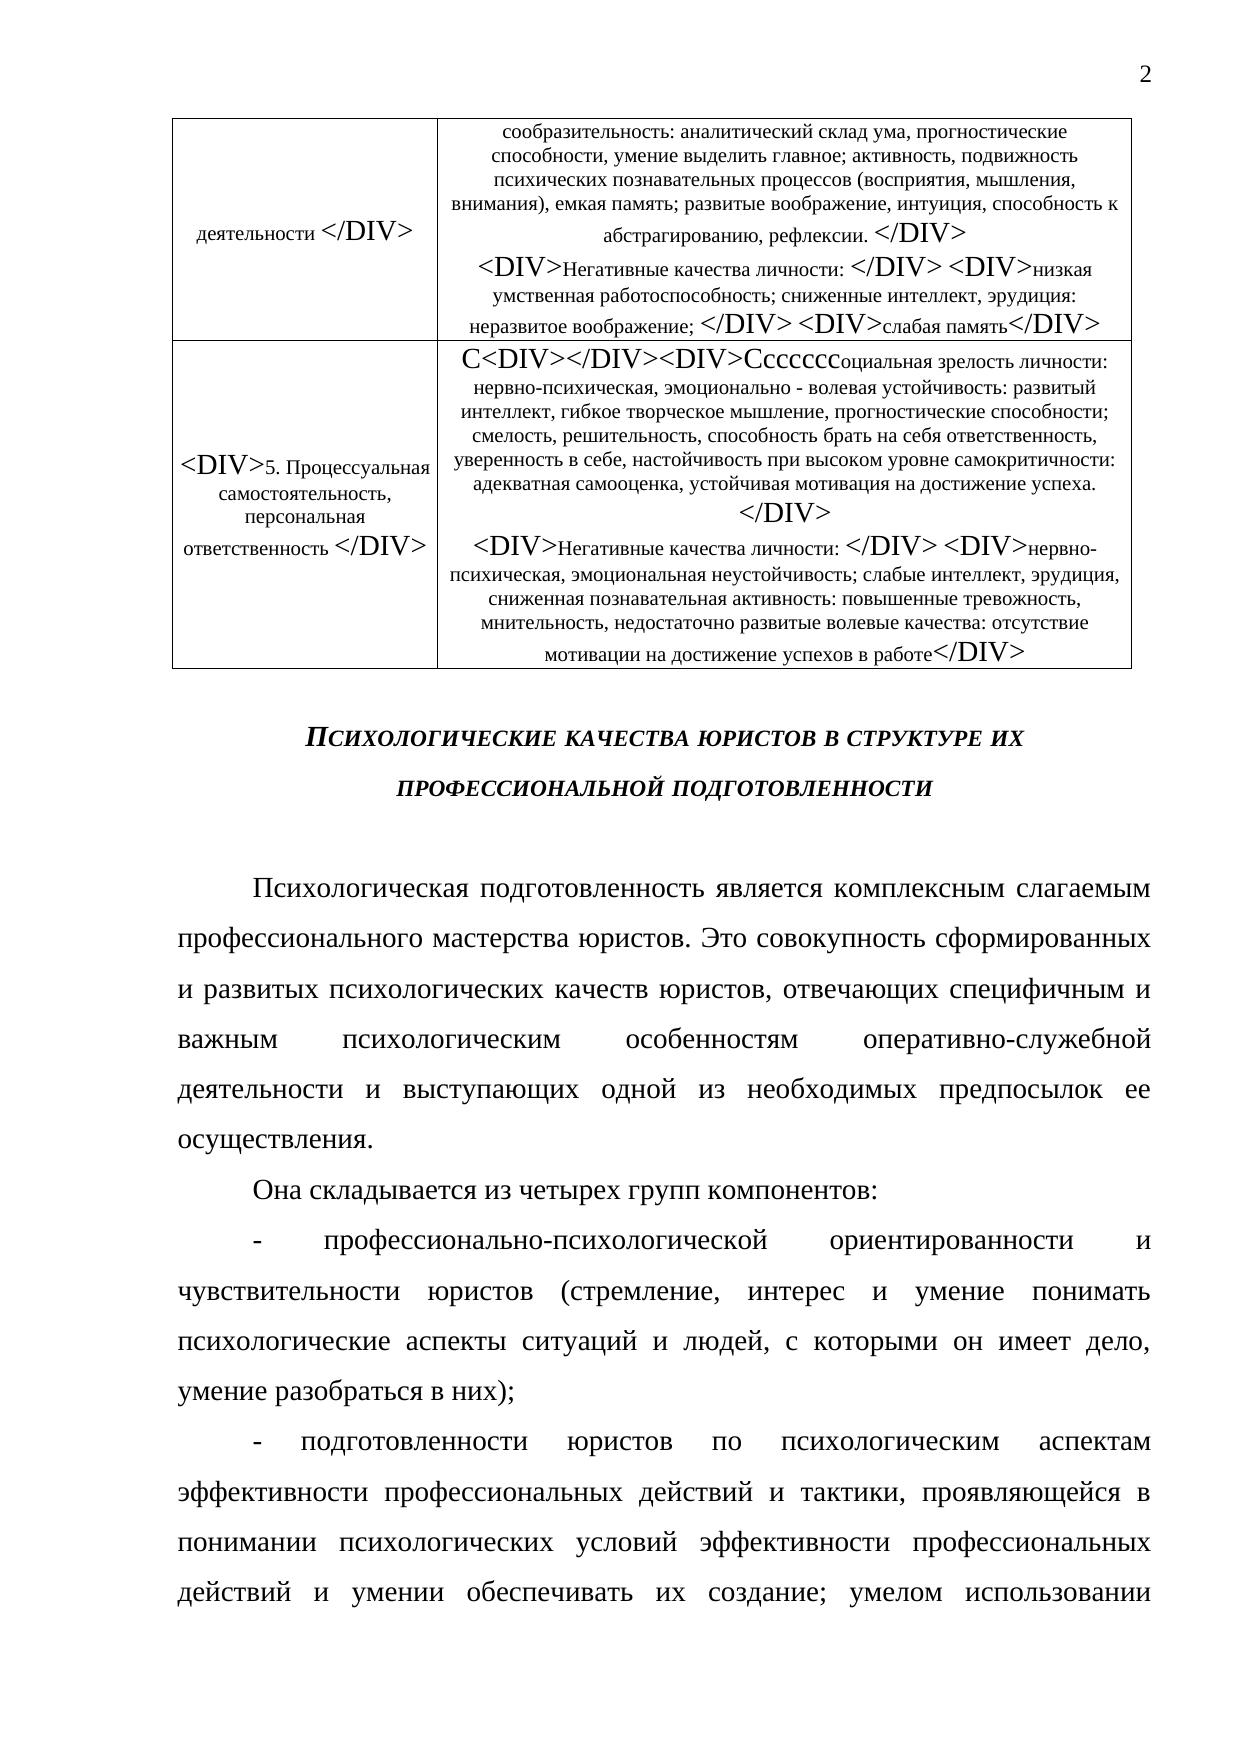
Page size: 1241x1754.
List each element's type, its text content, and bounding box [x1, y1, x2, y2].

text Она складывается из четырех групп компонентов: [177, 1172, 1152, 1206]
text Психологические качества юристов в структуре их профессиональной подготовленности [177, 719, 1152, 803]
text Психологическая подготовленность является комплексным слагаемым профессионального мастерства юристов. Это совокупность сформированных и развитых психологических качеств юристов, отвечающих специфичным и важным психологическим особенностям оперативно-служебной деятельности и выступающих одной из необходимых предпосылок ее осуществления. [177, 870, 1152, 1155]
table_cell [173, 119, 437, 340]
text - профессионально-психологической ориентированности и чувствительности юристов (стремление, интерес и умение понимать психологические аспекты ситуаций и людей, с которыми он имеет дело, умение разобраться в них); [177, 1222, 1152, 1407]
table_cell <DIV>5. Процессуальная самостоятельность, персональная ответственность </DIV> [173, 341, 437, 668]
table_cell С<DIV></DIV><DIV>Сссссссоциальная зрелость личности: нервно-психическая, эмоционально - волевая устойчивость: развитый интеллект, гибкое творческое мышление, прогностические способности; смелость, решительность, способность брать на себя ответственность, уверенность в себе, настойчивость при высоком уровне самокритичности: адекватная самооценка, устойчивая мотивация на достижение успеха. </DIV> <DIV>Негативные качества личности: </DIV> <DIV>нервно-психическая, эмоциональная неустойчивость; слабые интеллект, эрудиция, сниженная познавательная активность: повышенные тревожность, мнительность, недостаточно развитые волевые качества: отсутствие мотивации на достижение успехов в работе</DIV> [438, 341, 1131, 668]
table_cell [438, 119, 1131, 340]
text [177, 1423, 1152, 1608]
